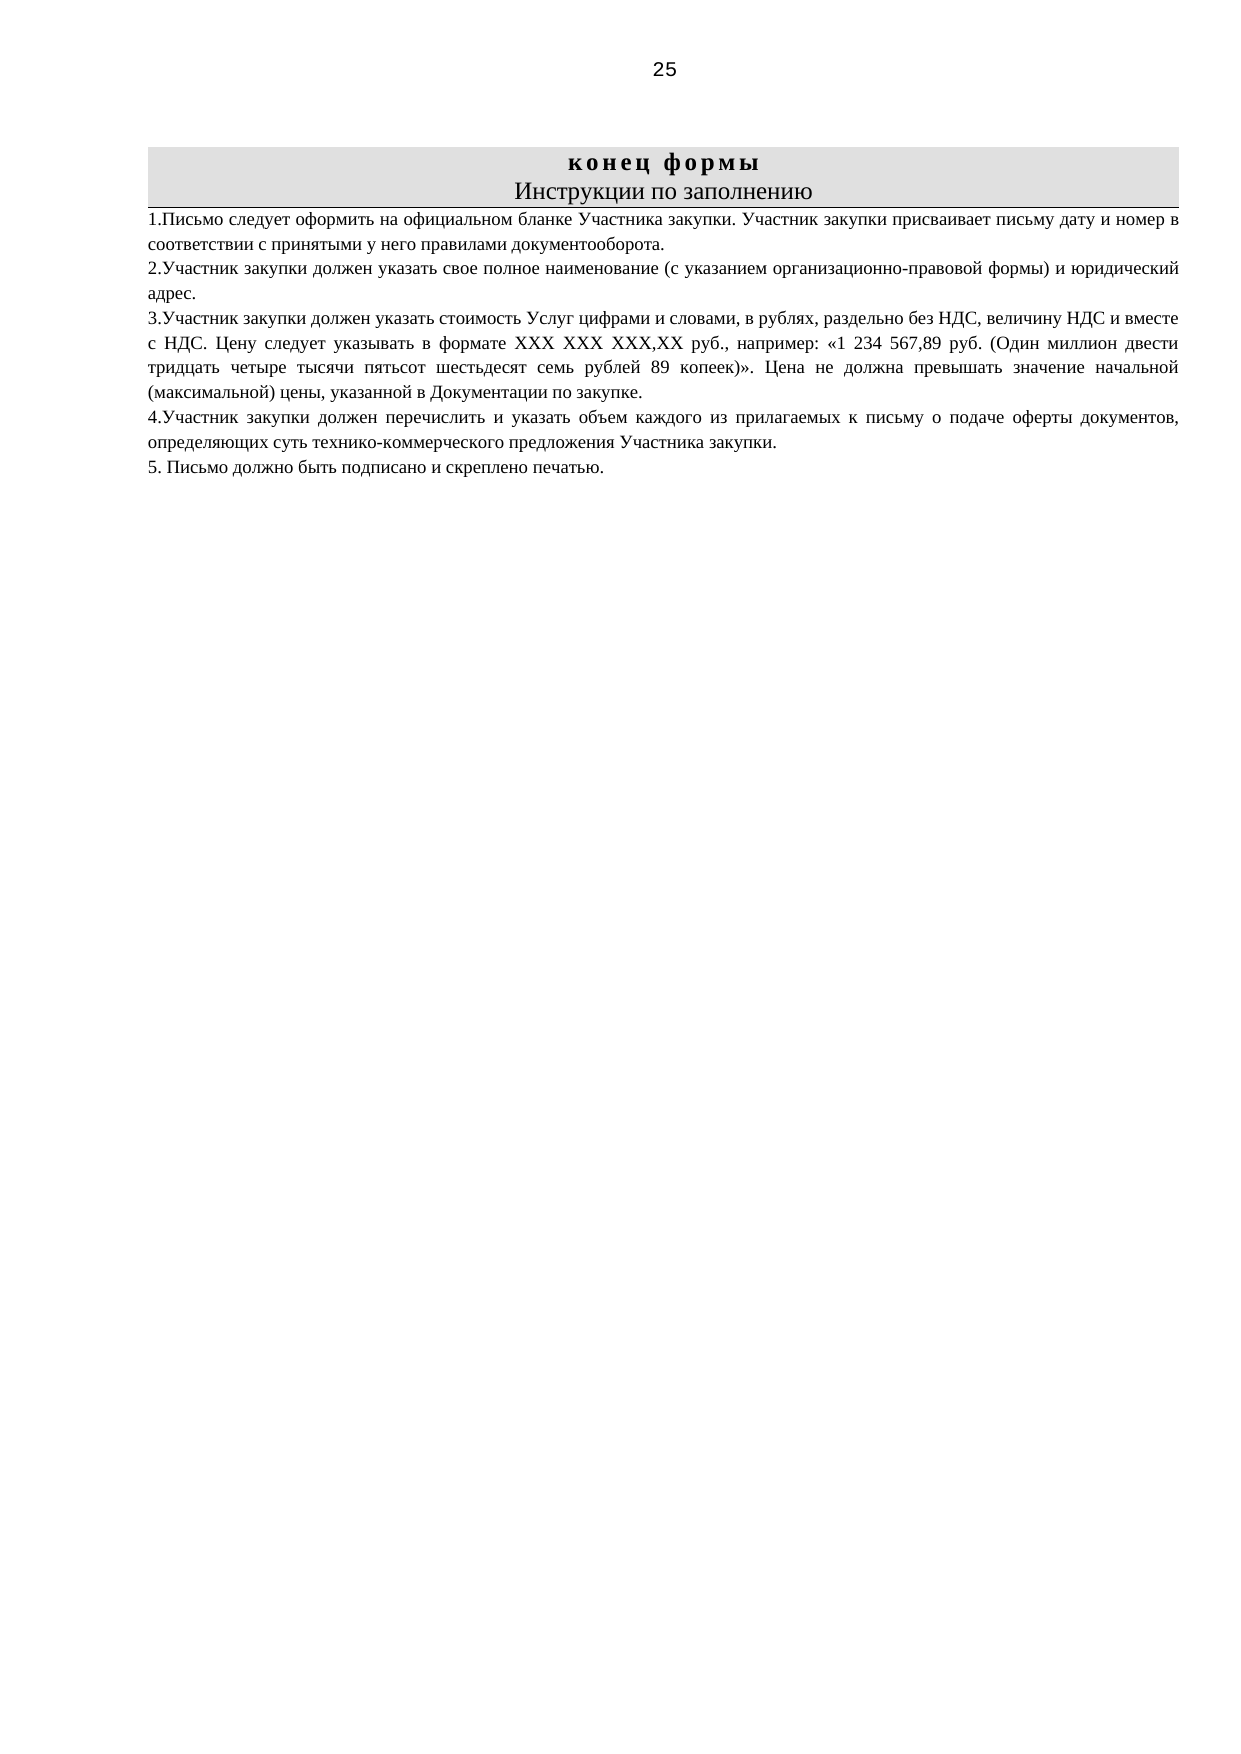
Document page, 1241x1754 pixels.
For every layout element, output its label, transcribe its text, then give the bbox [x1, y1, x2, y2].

text 4.Участник закупки должен перечислить и указать объем каждого из прилагаемых к письму о подаче оферты документов, определяющих суть технико-коммерческого предложения Участника закупки. [148, 406, 1181, 452]
text 3.Участник закупки должен указать стоимость Услуг цифрами и словами, в рублях, раздельно без НДС, величину НДС и вместе с НДС. Цену следует указывать в формате ХХХ ХХХ ХХХ,ХХ руб., например: «1 234 567,89 руб. (Один миллион двести тридцать четыре тысячи пятьсот шестьдесят семь рублей 89 копеек)». Цена не должна превышать значение начальной (максимальной) цены, указанной в Документации по закупке. [148, 307, 1181, 403]
text конец формы [148, 147, 1179, 176]
text 2.Участник закупки должен указать свое полное наименование (с указанием организационно-правовой формы) и юридический адрес. [148, 257, 1181, 303]
text Инструкции по заполнению [148, 176, 1179, 207]
text 5. Письмо должно быть подписано и скреплено печатью. [148, 456, 1181, 477]
text 1.Письмо следует оформить на официальном бланке Участника закупки. Участник закупки присваивает письму дату и номер в соответствии с принятыми у него правилами документооборота. [148, 208, 1181, 254]
